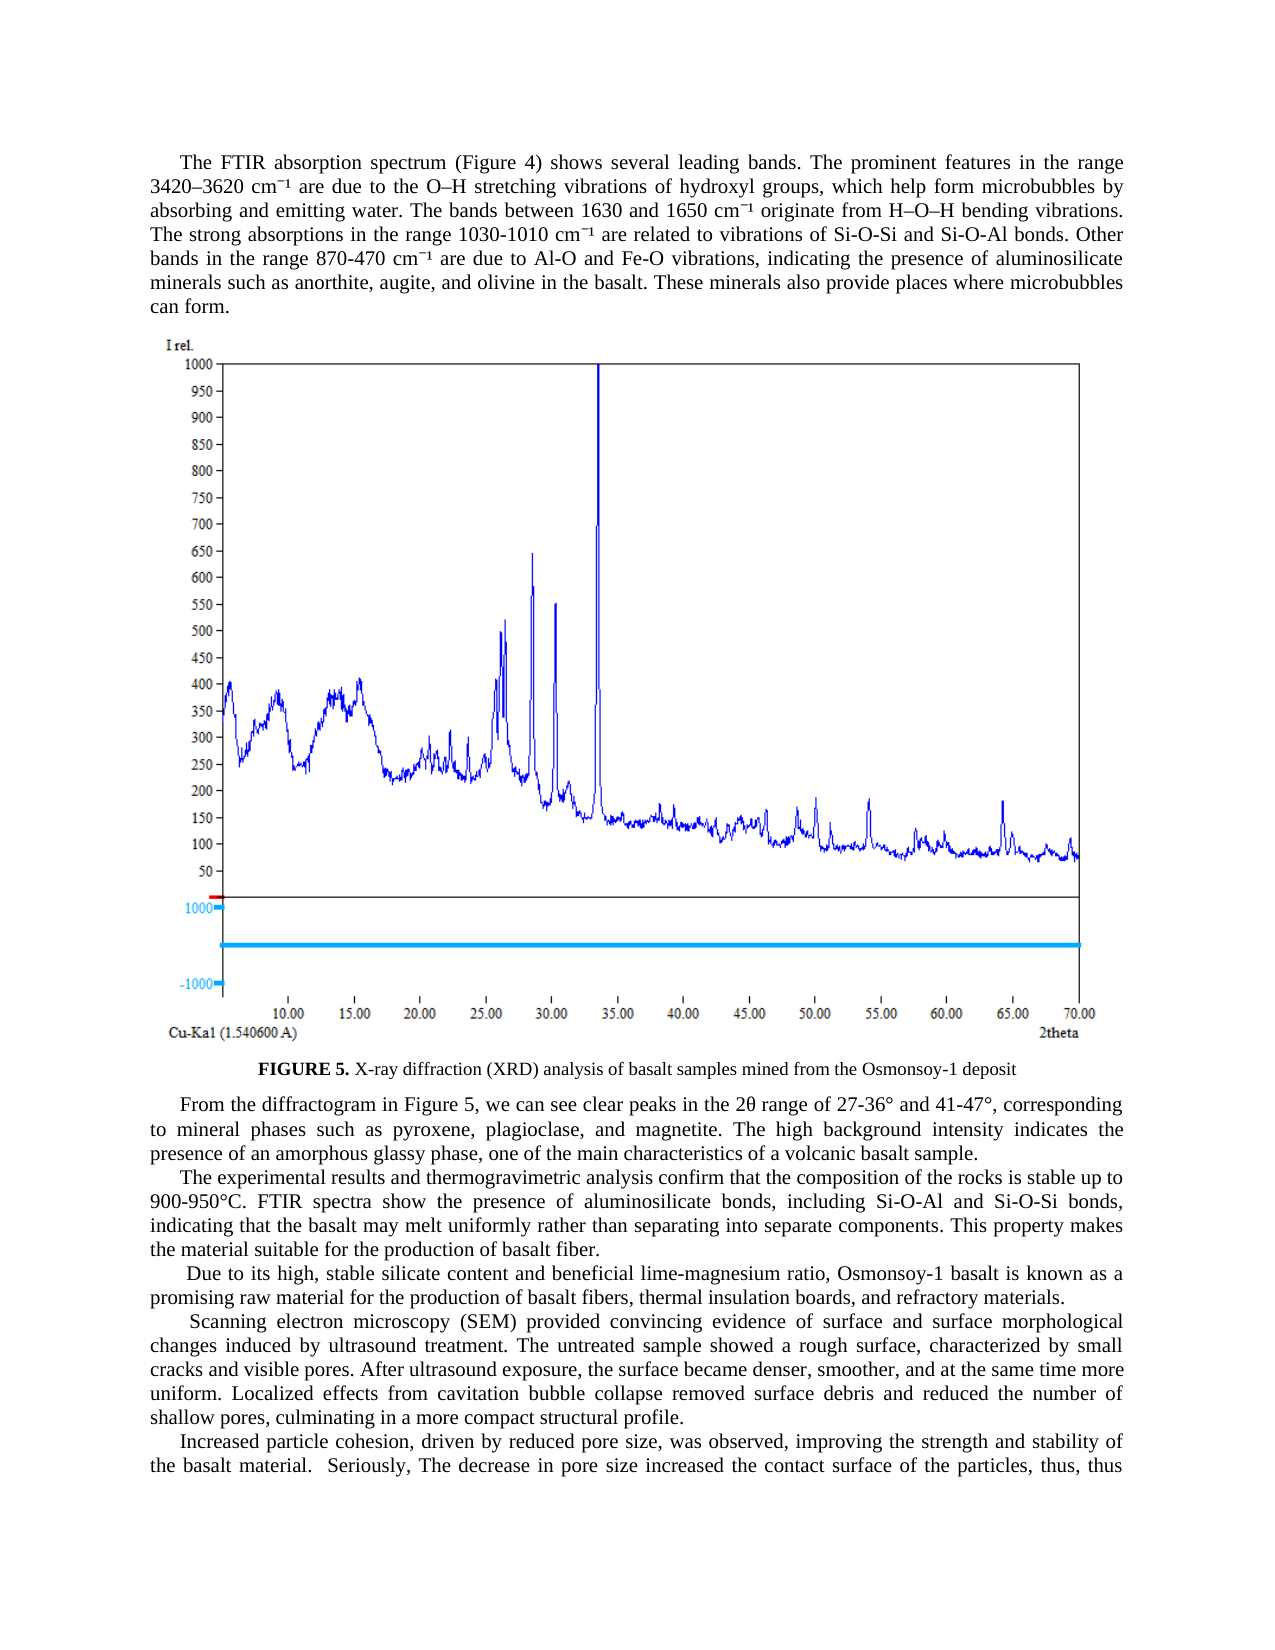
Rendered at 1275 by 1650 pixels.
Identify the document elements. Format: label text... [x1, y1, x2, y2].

text The experimental results and thermogravimetric analysis confirm that the composition of the rocks is stable up to 900-950°C. FTIR spectra show the presence of aluminosilicate bonds, including Si-O-Al and Si-O-Si bonds, indicating that the basalt may melt uniformly rather than separating into separate components. This property makes the material suitable for the production of basalt fiber. [150, 1164, 1125, 1261]
text Scanning electron microscopy (SEM) provided convincing evidence of surface and surface morphological changes induced by ultrasound treatment. The untreated sample showed a rough surface, characterized by small cracks and visible pores. After ultrasound exposure, the surface became denser, smoother, and at the same time more uniform. Localized effects from cavitation bubble collapse removed surface debris and reduced the number of shallow pores, culminating in a more compact structural profile. [150, 1309, 1125, 1429]
picture [163, 335, 1112, 1046]
text From the diffractogram in Figure 5, we can see clear peaks in the 2θ range of 27-36° and 41-47°, corresponding to mineral phases such as pyroxene, plagioclase, and magnetite. The high background intensity indicates the presence of an amorphous glassy phase, one of the main characteristics of a volcanic basalt sample. [150, 1092, 1125, 1164]
text Due to its high, stable silicate content and beneficial lime-magnesium ratio, Osmonsoy-1 basalt is known as a promising raw material for the production of basalt fibers, thermal insulation boards, and refractory materials. [150, 1261, 1125, 1309]
text The FTIR absorption spectrum (Figure 4) shows several leading bands. The prominent features in the range 3420–3620 cm⁻¹ are due to the O–H stretching vibrations of hydroxyl groups, which help form microbubbles by absorbing and emitting water. The bands between 1630 and 1650 cm⁻¹ originate from H–O–H bending vibrations. The strong absorptions in the range 1030-1010 cm⁻¹ are related to vibrations of Si-O-Si and Si-O-Al bonds. Other bands in the range 870-470 cm⁻¹ are due to Al-O and Fe-O vibrations, indicating the presence of aluminosilicate minerals such as anorthite, augite, and olivine in the basalt. These minerals also provide places where microbubbles can form. [150, 150, 1125, 318]
text FIGURE 5. X-ray diffraction (XRD) analysis of basalt samples mined from the Osmonsoy-1 deposit [150, 1058, 1125, 1080]
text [150, 1429, 1125, 1477]
